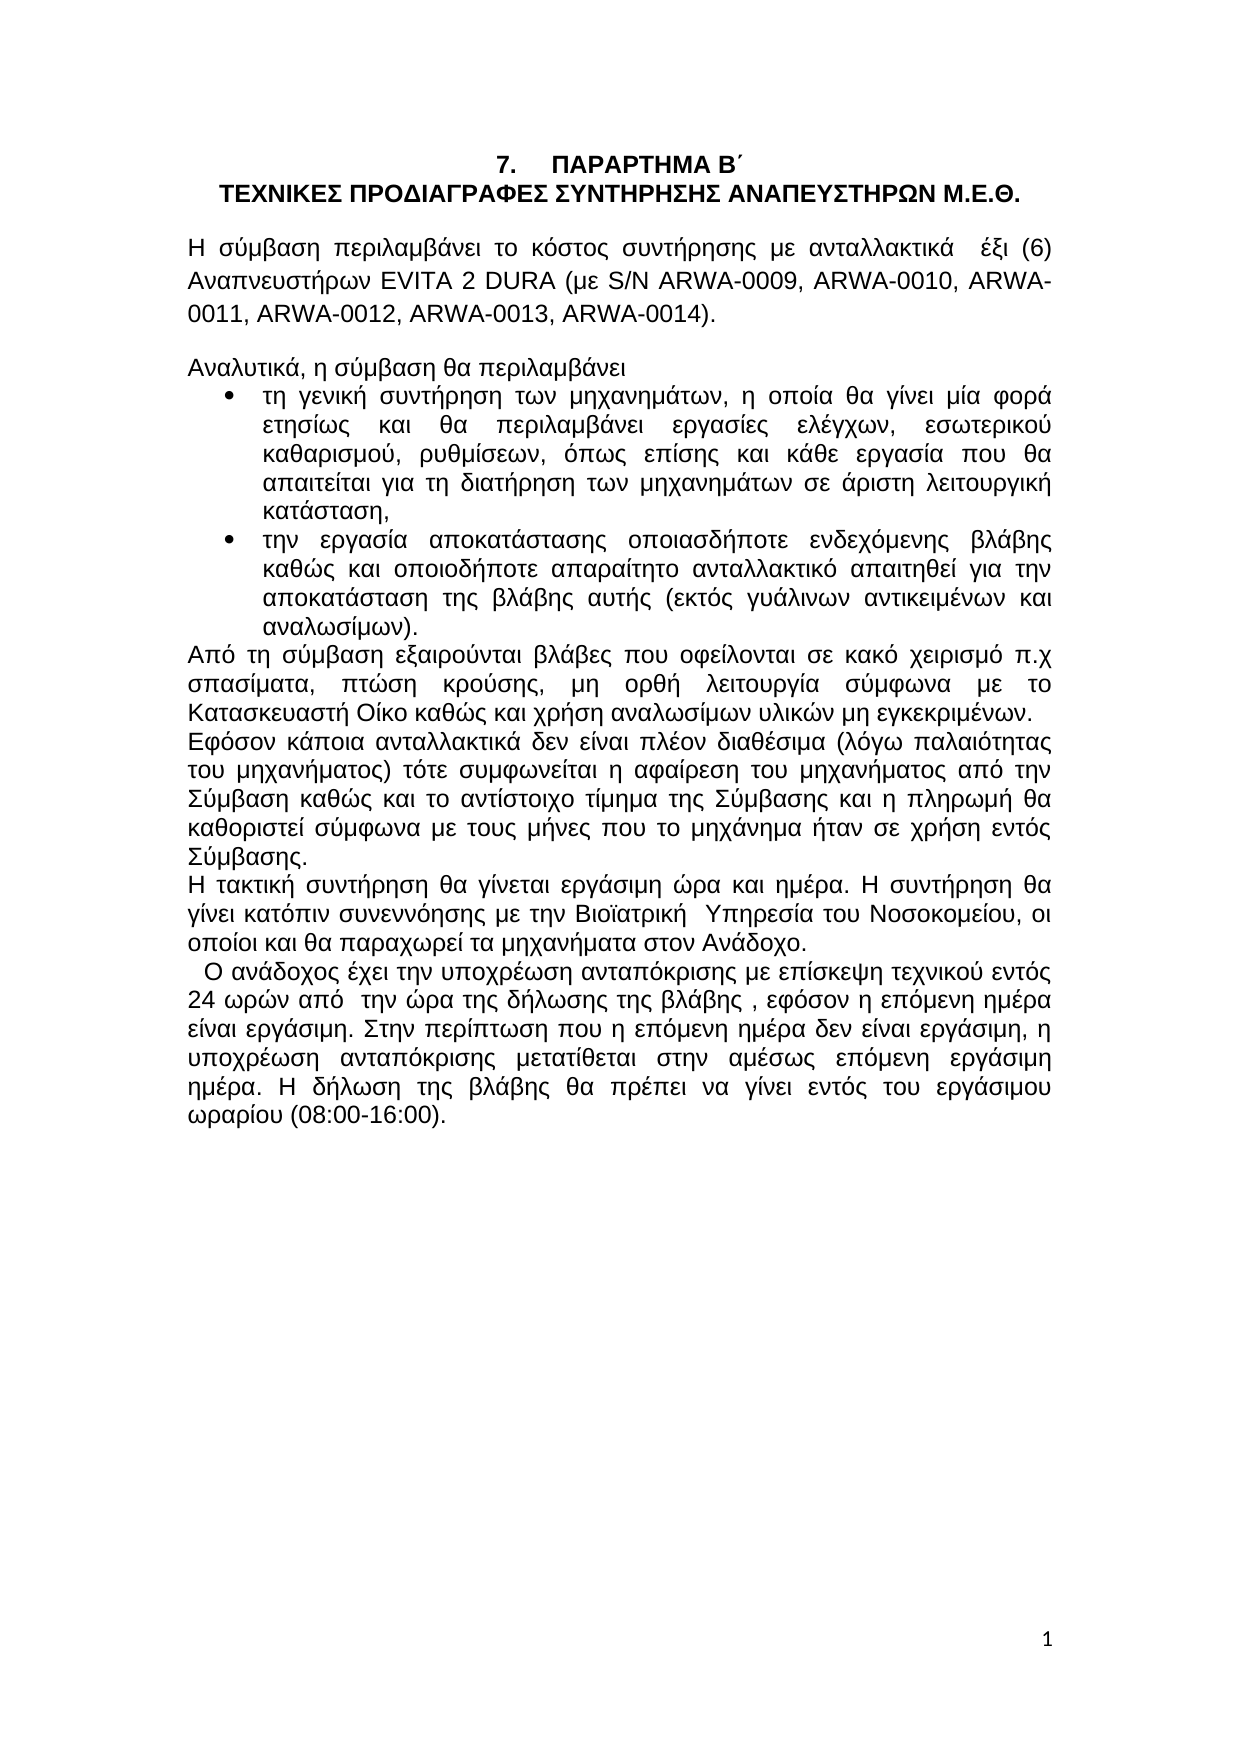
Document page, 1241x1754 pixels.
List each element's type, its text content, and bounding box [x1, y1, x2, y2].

text ΤΕΧΝΙΚΕΣ ΠΡΟΔΙΑΓΡΑΦΕΣ ΣΥΝΤΗΡΗΣΗΣ ΑΝΑΠΕΥΣΤΗΡΩΝ Μ.Ε.Θ. [187, 179, 1053, 207]
text Η τακτική συντήρηση θα γίνεται εργάσιμη ώρα και ημέρα. Η συντήρηση θα γίνει κατόπιν συνεννόησης με την Βιοϊατρική Υπηρεσία του Νοσοκομείου, οι οποίοι και θα παραχωρεί τα μηχανήματα στον Ανάδοχο. [187, 870, 1053, 956]
text Αναλυτικά, η σύμβαση θα περιλαμβάνει [187, 352, 1053, 381]
text Από τη σύμβαση εξαιρούνται βλάβες που οφείλονται σε κακό χειρισμό π.χ σπασίματα, πτώση κρούσης, μη ορθή λειτουργία σύμφωνα με το Κατασκευαστή Οίκο καθώς και χρήση αναλωσίμων υλικών μη εγκεκριμένων. [187, 640, 1053, 726]
text Ο ανάδοχος έχει την υποχρέωση ανταπόκρισης με επίσκεψη τεχνικού εντός 24 ωρών από την ώρα της δήλωσης της βλάβης , εφόσον η επόμενη ημέρα είναι εργάσιμη. Στην περίπτωση που η επόμενη ημέρα δεν είναι εργάσιμη, η υποχρέωση ανταπόκρισης μετατίθεται στην αμέσως επόμενη εργάσιμη ημέρα. Η δήλωση της βλάβης θα πρέπει να γίνει εντός του εργάσιμου ωραρίου (08:00-16:00). [187, 956, 1053, 1129]
list τη γενική συντήρηση των μηχανημάτων, η οποία θα γίνει μία φορά ετησίως και θα περιλαμβάνει εργασίες ελέγχων, εσωτερικού καθαρισμού, ρυθμίσεων, όπως επίσης και κάθε εργασία που θα απαιτείται για τη διατήρηση των μηχανημάτων σε άριστη λειτουργική κατάσταση, [225, 381, 1053, 525]
text 7. ΠΑΡΑΡΤΗΜΑ Β΄ [187, 150, 1053, 179]
text Εφόσον κάποια ανταλλακτικά δεν είναι πλέον διαθέσιμα (λόγω παλαιότητας του μηχανήματος) τότε συμφωνείται η αφαίρεση του μηχανήματος από την Σύμβαση καθώς και το αντίστοιχο τίμημα της Σύμβασης και η πληρωμή θα καθοριστεί σύμφωνα με τους μήνες που το μηχάνημα ήταν σε χρήση εντός Σύμβασης. [187, 726, 1053, 870]
text Η σύμβαση περιλαμβάνει το κόστος συντήρησης με ανταλλακτικά έξι (6) Αναπνευστήρων EVITA 2 DURA (με S/N ARWA-0009, ARWA-0010, ARWA-0011, ARWA-0012, ARWA-0013, ARWA-0014). [187, 233, 1053, 327]
list την εργασία αποκατάστασης οποιασδήποτε ενδεχόμενης βλάβης καθώς και οποιοδήποτε απαραίτητο ανταλλακτικό απαιτηθεί για την αποκατάσταση της βλάβης αυτής (εκτός γυάλινων αντικειμένων και αναλωσίμων). [225, 525, 1053, 640]
